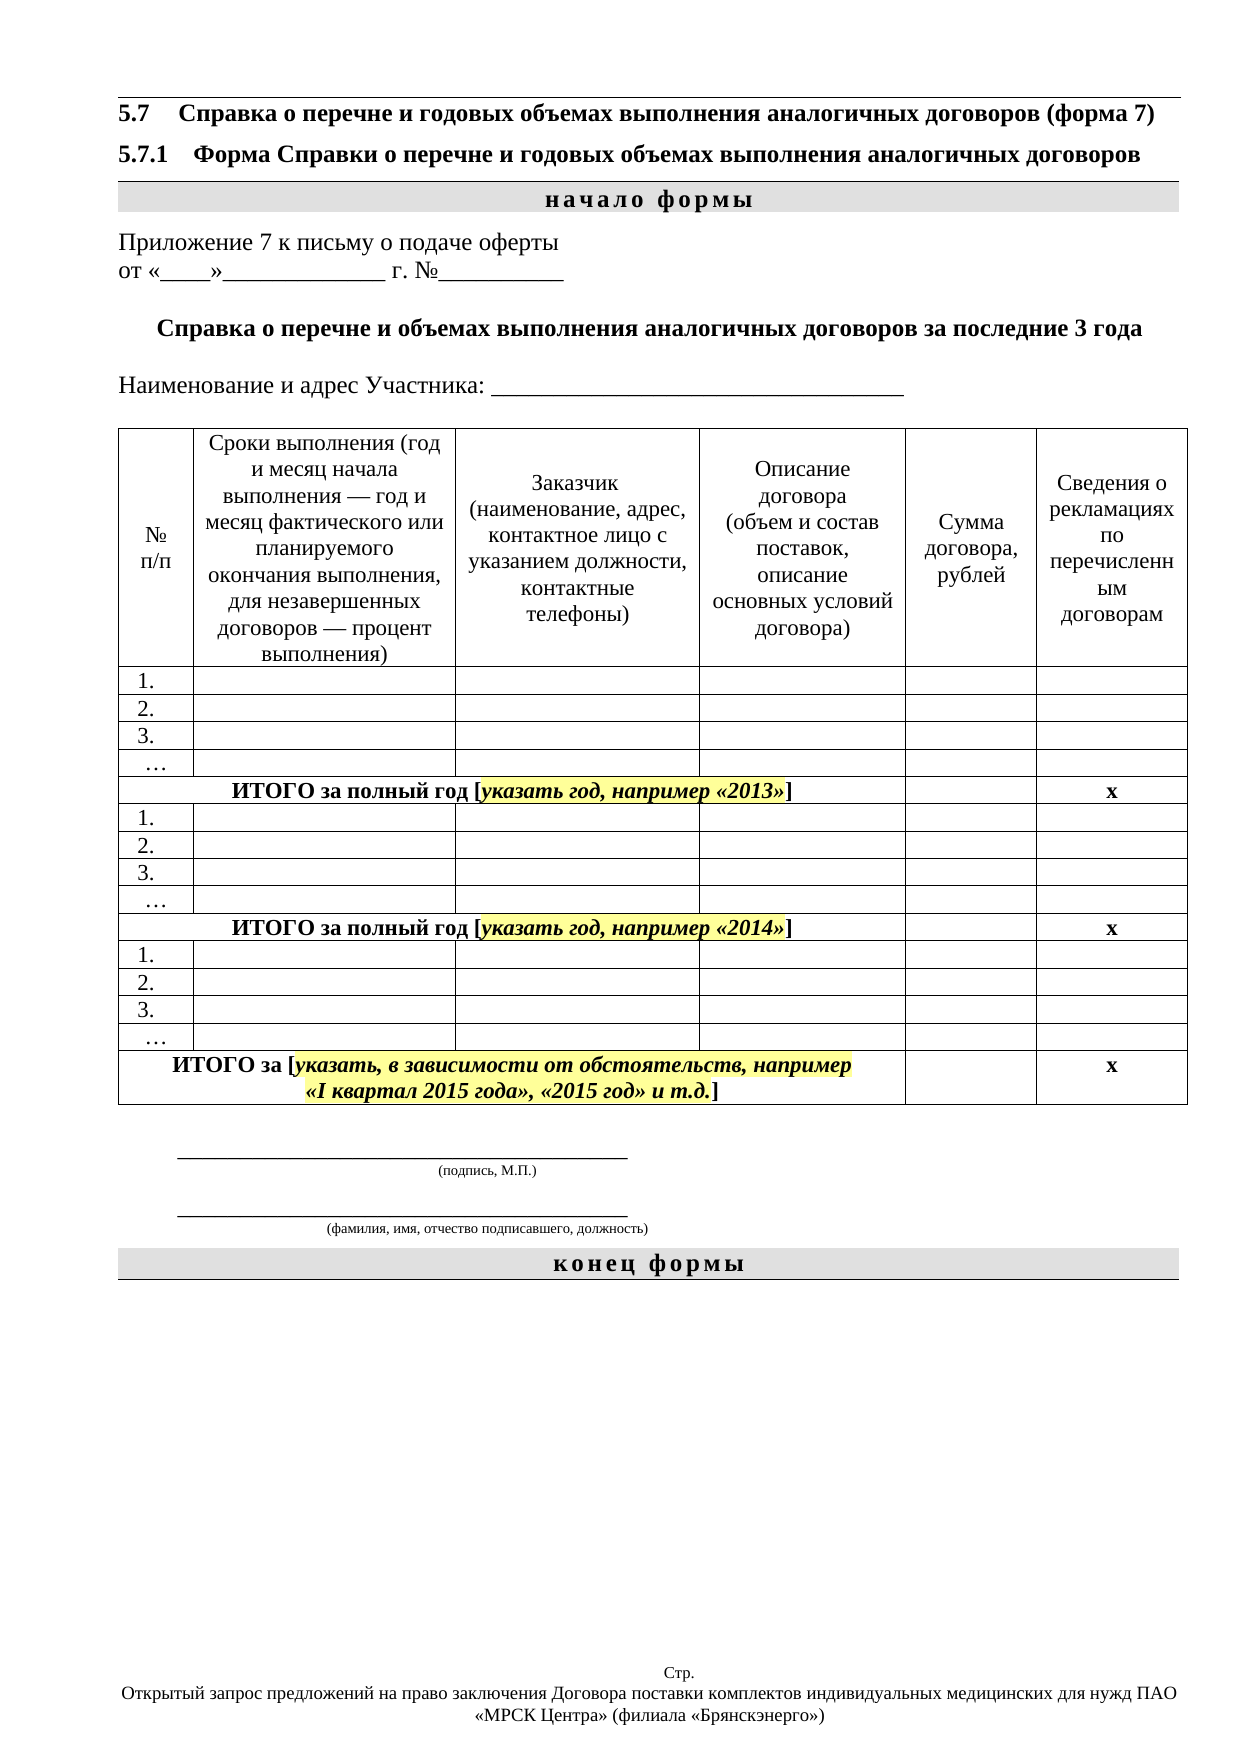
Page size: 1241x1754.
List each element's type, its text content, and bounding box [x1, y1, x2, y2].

table_cell [1037, 969, 1187, 995]
table_cell ИТОГО за [указать, в зависимости от обстоятельств, например «I квартал 2015 года», «2015 год» и т.д.] [711, 1051, 905, 1103]
text начало формы [118, 182, 1179, 212]
subtitle Форма Справки о перечне и годовых объемах выполнения аналогичных договоров [118, 139, 1181, 168]
table_cell [194, 859, 455, 885]
text ____________________________________ [118, 1133, 1181, 1162]
table_cell [906, 886, 1036, 913]
table_header Сведения о рекламациях по перечисленным договорам [1037, 429, 1187, 666]
table_cell [194, 996, 455, 1022]
table_cell [700, 969, 905, 995]
table_cell [1037, 695, 1187, 721]
table_cell [700, 722, 905, 748]
table_header Сумма договора, рублей [906, 429, 1036, 666]
text (подпись, М.П.) [118, 1162, 797, 1191]
table_cell [700, 667, 905, 694]
table_cell [119, 859, 193, 885]
table_cell ИТОГО за полный год [указать год, например «2013»] [119, 777, 481, 803]
table_cell … [119, 1024, 193, 1050]
text Наименование и адрес Участника: _________________________________ [118, 371, 1181, 399]
table_cell [456, 832, 699, 858]
subtitle Справка о перечне и годовых объемах выполнения аналогичных договоров (форма 7) [118, 98, 1181, 127]
table_cell [700, 750, 905, 776]
table_cell [1037, 832, 1187, 858]
table_cell ИТОГО за полный год [указать год, например «2014»] [785, 914, 905, 940]
table_cell [119, 969, 193, 995]
table_cell [906, 941, 1036, 968]
table_cell [194, 695, 455, 721]
table_cell [1037, 750, 1187, 776]
table_cell [906, 832, 1036, 858]
text (фамилия, имя, отчество подписавшего, должность) [118, 1219, 797, 1248]
table_cell х [1037, 914, 1187, 940]
table_cell ИТОГО за полный год [указать год, например «2013»] [785, 777, 905, 803]
table_header № п/п [119, 429, 193, 666]
table_cell [700, 804, 905, 831]
table_cell [456, 667, 699, 694]
table_cell [119, 941, 193, 968]
table_cell [700, 859, 905, 885]
table_cell [119, 722, 193, 748]
table_cell [906, 777, 1036, 803]
table_cell [1037, 996, 1187, 1022]
table_cell [119, 832, 193, 858]
table_cell [1037, 722, 1187, 748]
table_cell ИТОГО за [указать, в зависимости от обстоятельств, например «I квартал 2015 года», «2015 год» и т.д.] [119, 1051, 305, 1103]
table_cell [906, 695, 1036, 721]
table_cell [906, 996, 1036, 1022]
table_cell [194, 941, 455, 968]
table_cell [700, 832, 905, 858]
table_cell [1037, 667, 1187, 694]
table_cell [456, 859, 699, 885]
table_cell [1037, 886, 1187, 913]
table_cell [456, 750, 699, 776]
text конец формы [118, 1248, 1179, 1279]
table_cell [194, 804, 455, 831]
table_cell [700, 1024, 905, 1050]
text ____________________________________ [118, 1191, 1181, 1219]
table_cell [119, 804, 193, 831]
table_cell [194, 886, 455, 913]
table_cell [456, 722, 699, 748]
table_header Заказчик (наименование, адрес, контактное лицо с указанием должности, контактные телефоны) [456, 429, 699, 666]
text Справка о перечне и объемах выполнения аналогичных договоров за последние 3 года [118, 313, 1181, 342]
table_cell [906, 667, 1036, 694]
table_cell [194, 969, 455, 995]
table_cell [700, 941, 905, 968]
table_cell [1037, 804, 1187, 831]
table_cell [456, 804, 699, 831]
table_cell [906, 969, 1036, 995]
table_header Сроки выполнения (год и месяц начала выполнения — год и месяц фактического или планируемого окончания выполнения, для незавершенных договоров — процент выполнения) [194, 429, 455, 666]
table_cell ИТОГО за полный год [указать год, например «2014»] [119, 914, 481, 940]
table_cell [1037, 859, 1187, 885]
table_cell [456, 695, 699, 721]
table_cell [119, 695, 193, 721]
table_cell [906, 750, 1036, 776]
table_cell [906, 859, 1036, 885]
table_cell [456, 969, 699, 995]
table_cell [700, 996, 905, 1022]
table_cell [456, 886, 699, 913]
table_cell [456, 941, 699, 968]
table_cell х [1037, 1051, 1187, 1103]
table_cell [906, 804, 1036, 831]
table_cell [906, 722, 1036, 748]
table_cell [700, 886, 905, 913]
table_cell [1037, 1024, 1187, 1050]
table_cell [906, 1051, 1036, 1103]
table_cell [119, 667, 193, 694]
table_cell [700, 695, 905, 721]
table_cell [119, 996, 193, 1022]
table_cell … [119, 750, 193, 776]
table_cell [194, 1024, 455, 1050]
table_header Описание договора (объем и состав поставок, описание основных условий договора) [700, 429, 905, 666]
table_cell [194, 750, 455, 776]
table_cell … [119, 886, 193, 913]
table_cell [456, 1024, 699, 1050]
table_cell [194, 832, 455, 858]
table_cell [906, 1024, 1036, 1050]
table_cell х [1037, 777, 1187, 803]
table_cell [906, 914, 1036, 940]
table_cell [456, 996, 699, 1022]
table_cell [194, 722, 455, 748]
table_cell [1037, 941, 1187, 968]
table_cell [194, 667, 455, 694]
text Приложение 7 к письму о подаче оферты от «____»_____________ г. №__________ [118, 227, 1181, 284]
